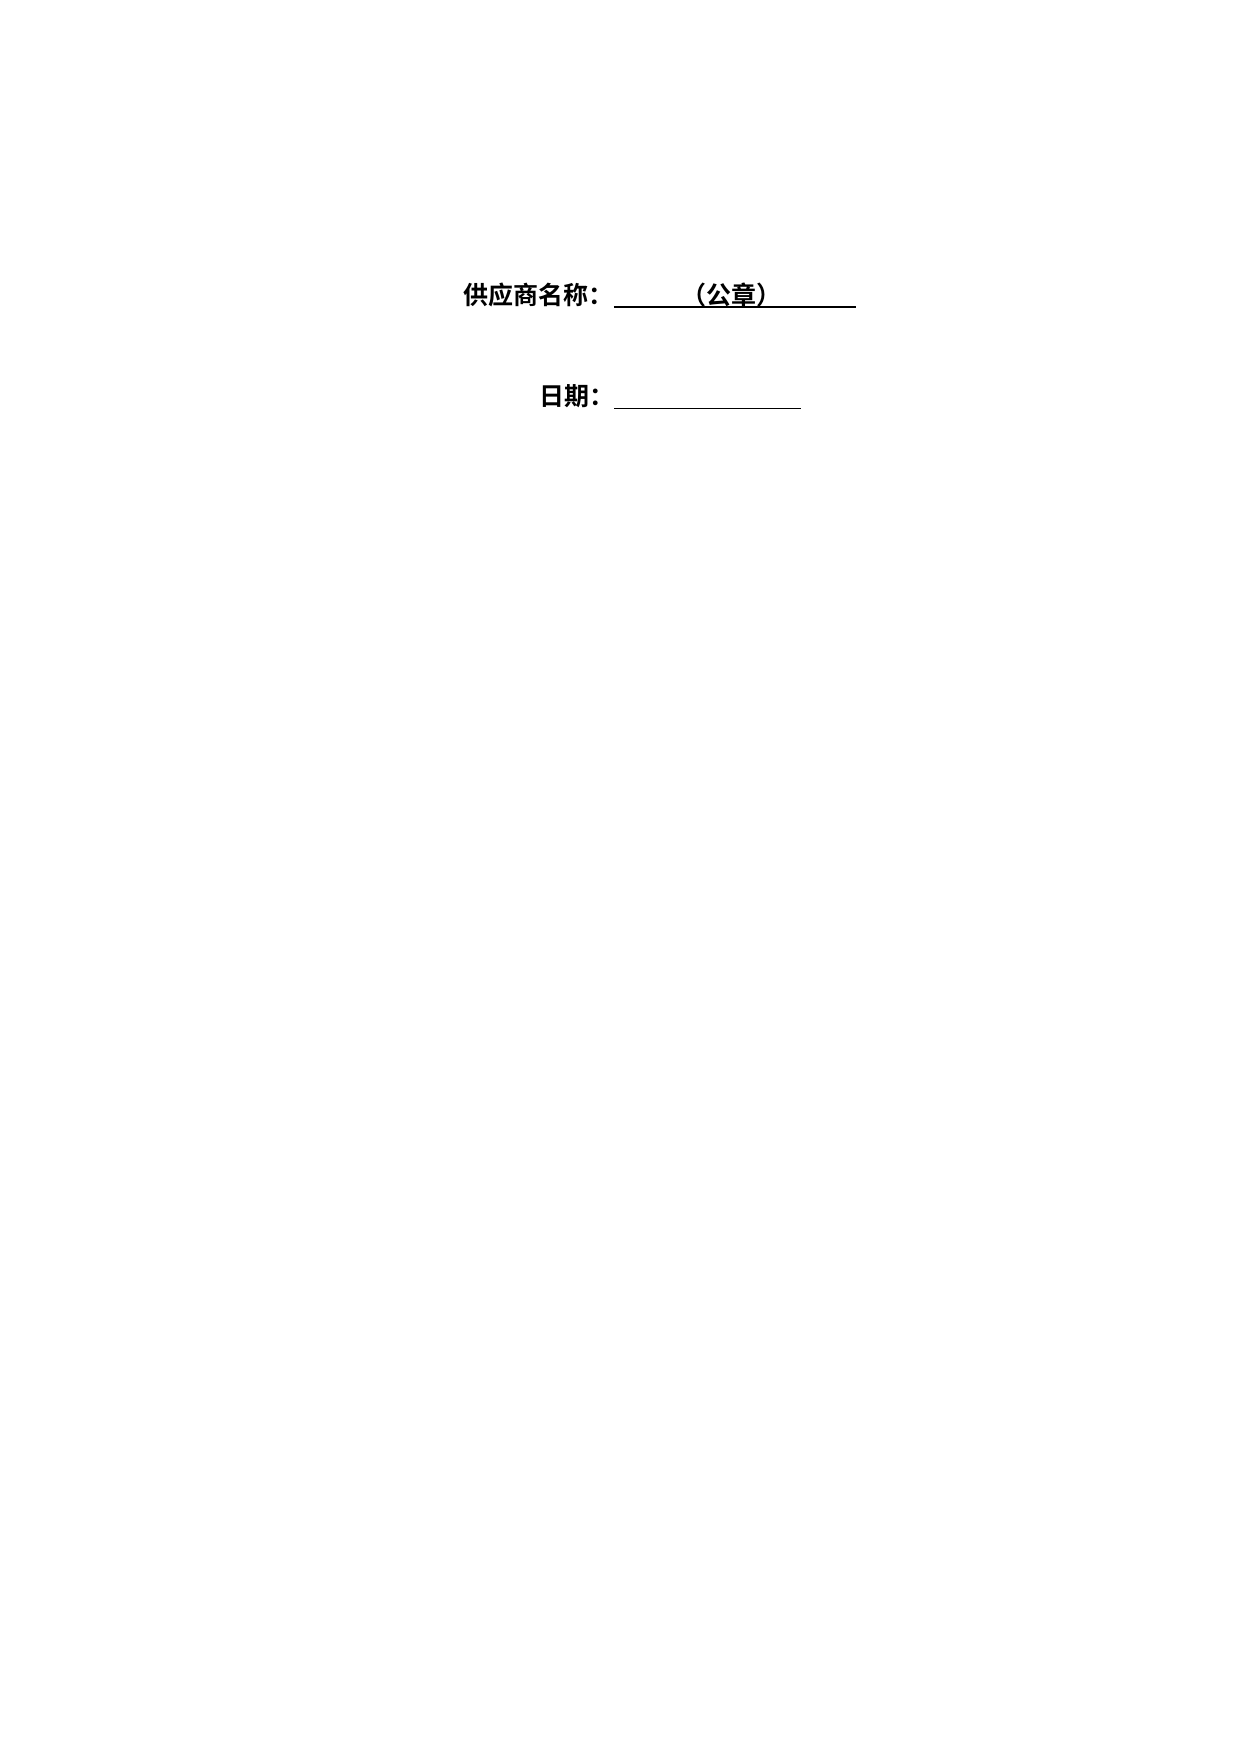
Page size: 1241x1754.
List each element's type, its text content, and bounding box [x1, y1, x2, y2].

text 日期： [187, 362, 1053, 427]
text 供应商名称： （公章） [187, 261, 1069, 326]
